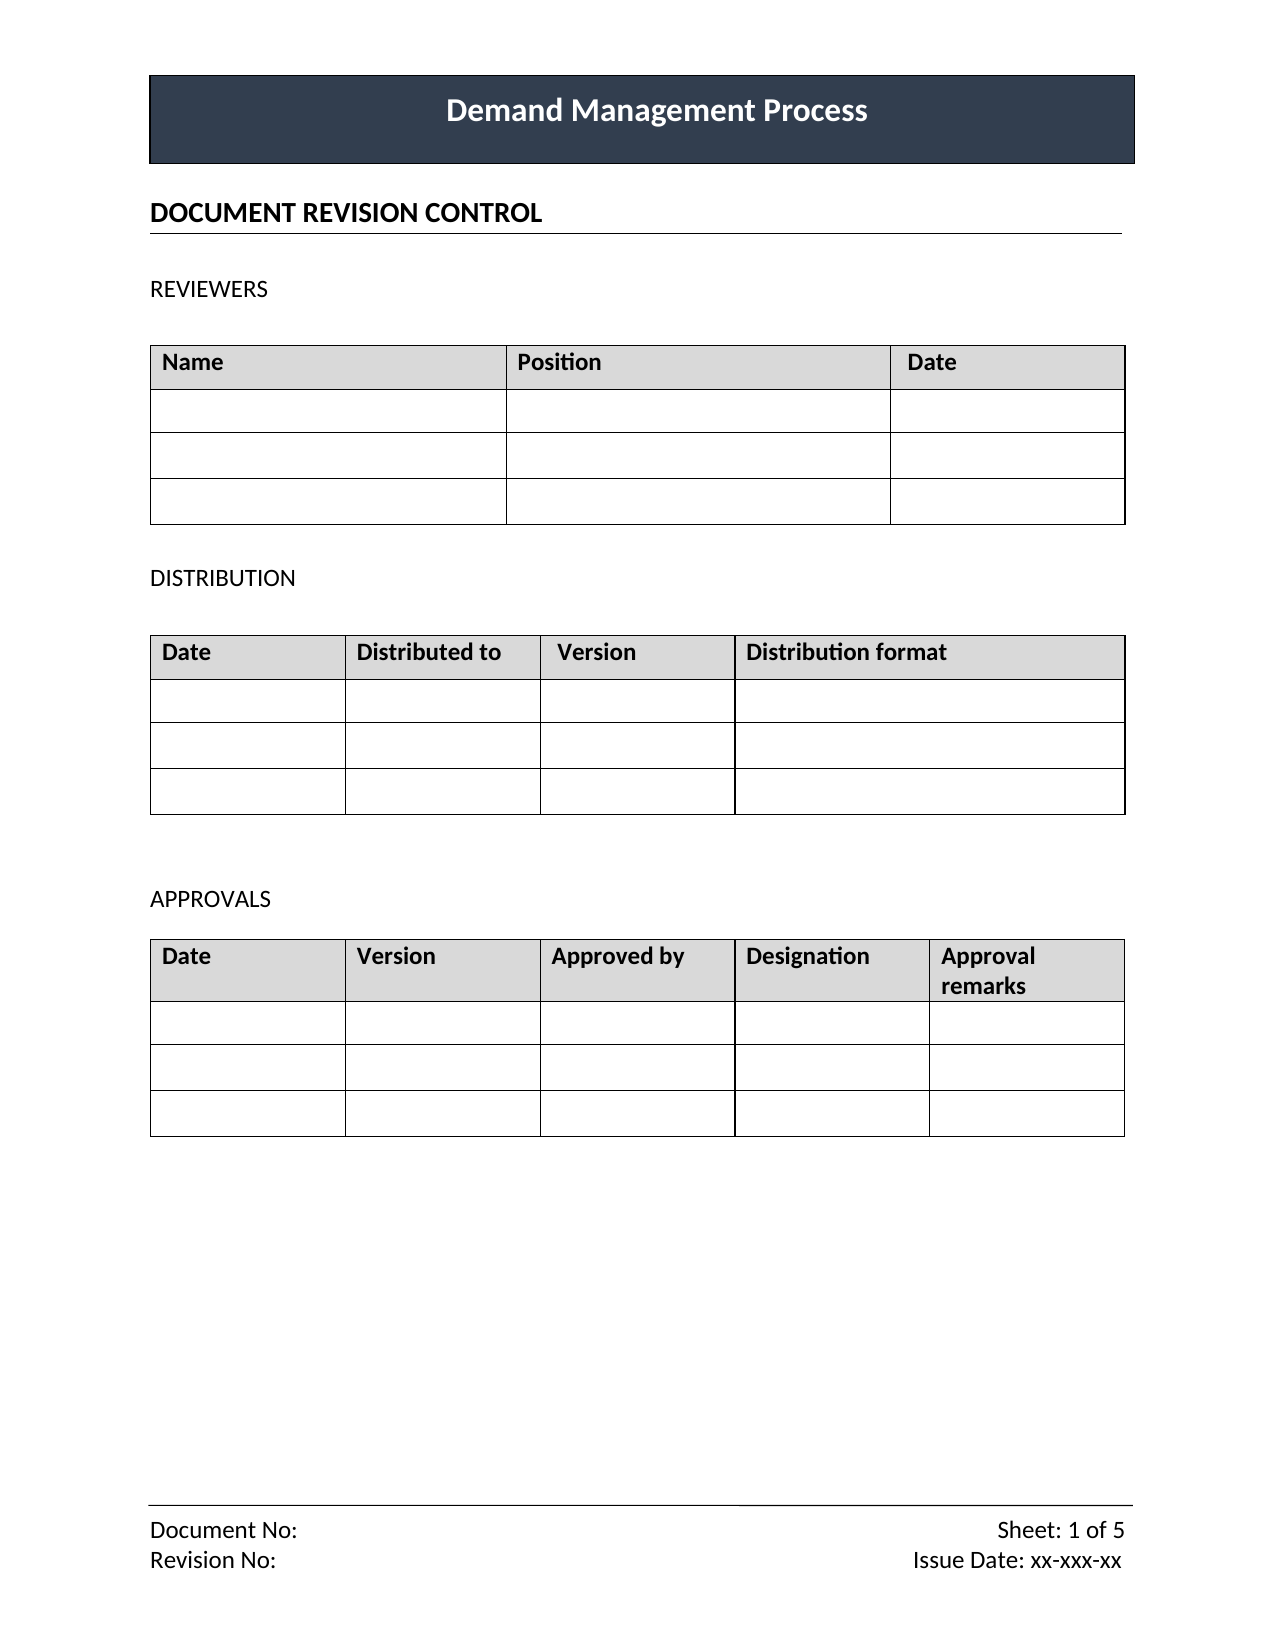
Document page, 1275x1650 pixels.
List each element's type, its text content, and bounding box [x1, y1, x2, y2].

table_cell [891, 390, 1124, 432]
table_header Version [541, 636, 734, 679]
table_cell [151, 390, 506, 432]
table_cell [930, 1002, 1124, 1044]
table_cell [507, 433, 890, 478]
text APPROVALS [150, 883, 1125, 913]
text REVIEWERS [150, 273, 1125, 303]
table_header Distribution format [736, 636, 1124, 679]
table_cell [151, 433, 506, 478]
table_cell [151, 769, 345, 814]
table_header Date [151, 940, 345, 1001]
table_cell [151, 680, 345, 722]
table_cell [151, 479, 506, 524]
text DISTRIBUTION [150, 562, 1125, 593]
table_cell [930, 1045, 1124, 1090]
table_cell [891, 479, 1124, 524]
table_header Name [151, 346, 506, 389]
table_cell [151, 1045, 345, 1090]
table_cell [151, 1002, 345, 1044]
table_cell [346, 723, 540, 768]
table_cell [736, 1091, 929, 1136]
table_cell [151, 723, 345, 768]
table_cell [541, 1091, 734, 1136]
table_header Designation [736, 940, 929, 1001]
table_cell [541, 680, 734, 722]
table_cell [736, 723, 1124, 768]
table_header Distributed to [346, 636, 540, 679]
table_cell [346, 769, 540, 814]
table_cell [507, 390, 890, 432]
table_cell [930, 1091, 1124, 1136]
table_header Version [346, 940, 540, 1001]
table_cell [736, 1002, 929, 1044]
table_cell [736, 680, 1124, 722]
table_cell [346, 680, 540, 722]
text DOCUMENT REVISION CONTROL [150, 194, 1125, 230]
table_cell [736, 769, 1124, 814]
table_cell [541, 723, 734, 768]
table_cell [346, 1045, 540, 1090]
table_cell [507, 479, 890, 524]
table_cell [346, 1091, 540, 1136]
table_header Position [507, 346, 890, 389]
table_header Approval remarks [930, 940, 1124, 1001]
table_header Date [151, 636, 345, 679]
table_cell [346, 1002, 540, 1044]
table_cell [891, 433, 1124, 478]
table_cell [736, 1045, 929, 1090]
table_cell [151, 1091, 345, 1136]
table_cell [541, 769, 734, 814]
table_header Date [891, 346, 1124, 389]
table_cell [541, 1002, 734, 1044]
table_cell [541, 1045, 734, 1090]
table_header Approved by [541, 940, 734, 1001]
